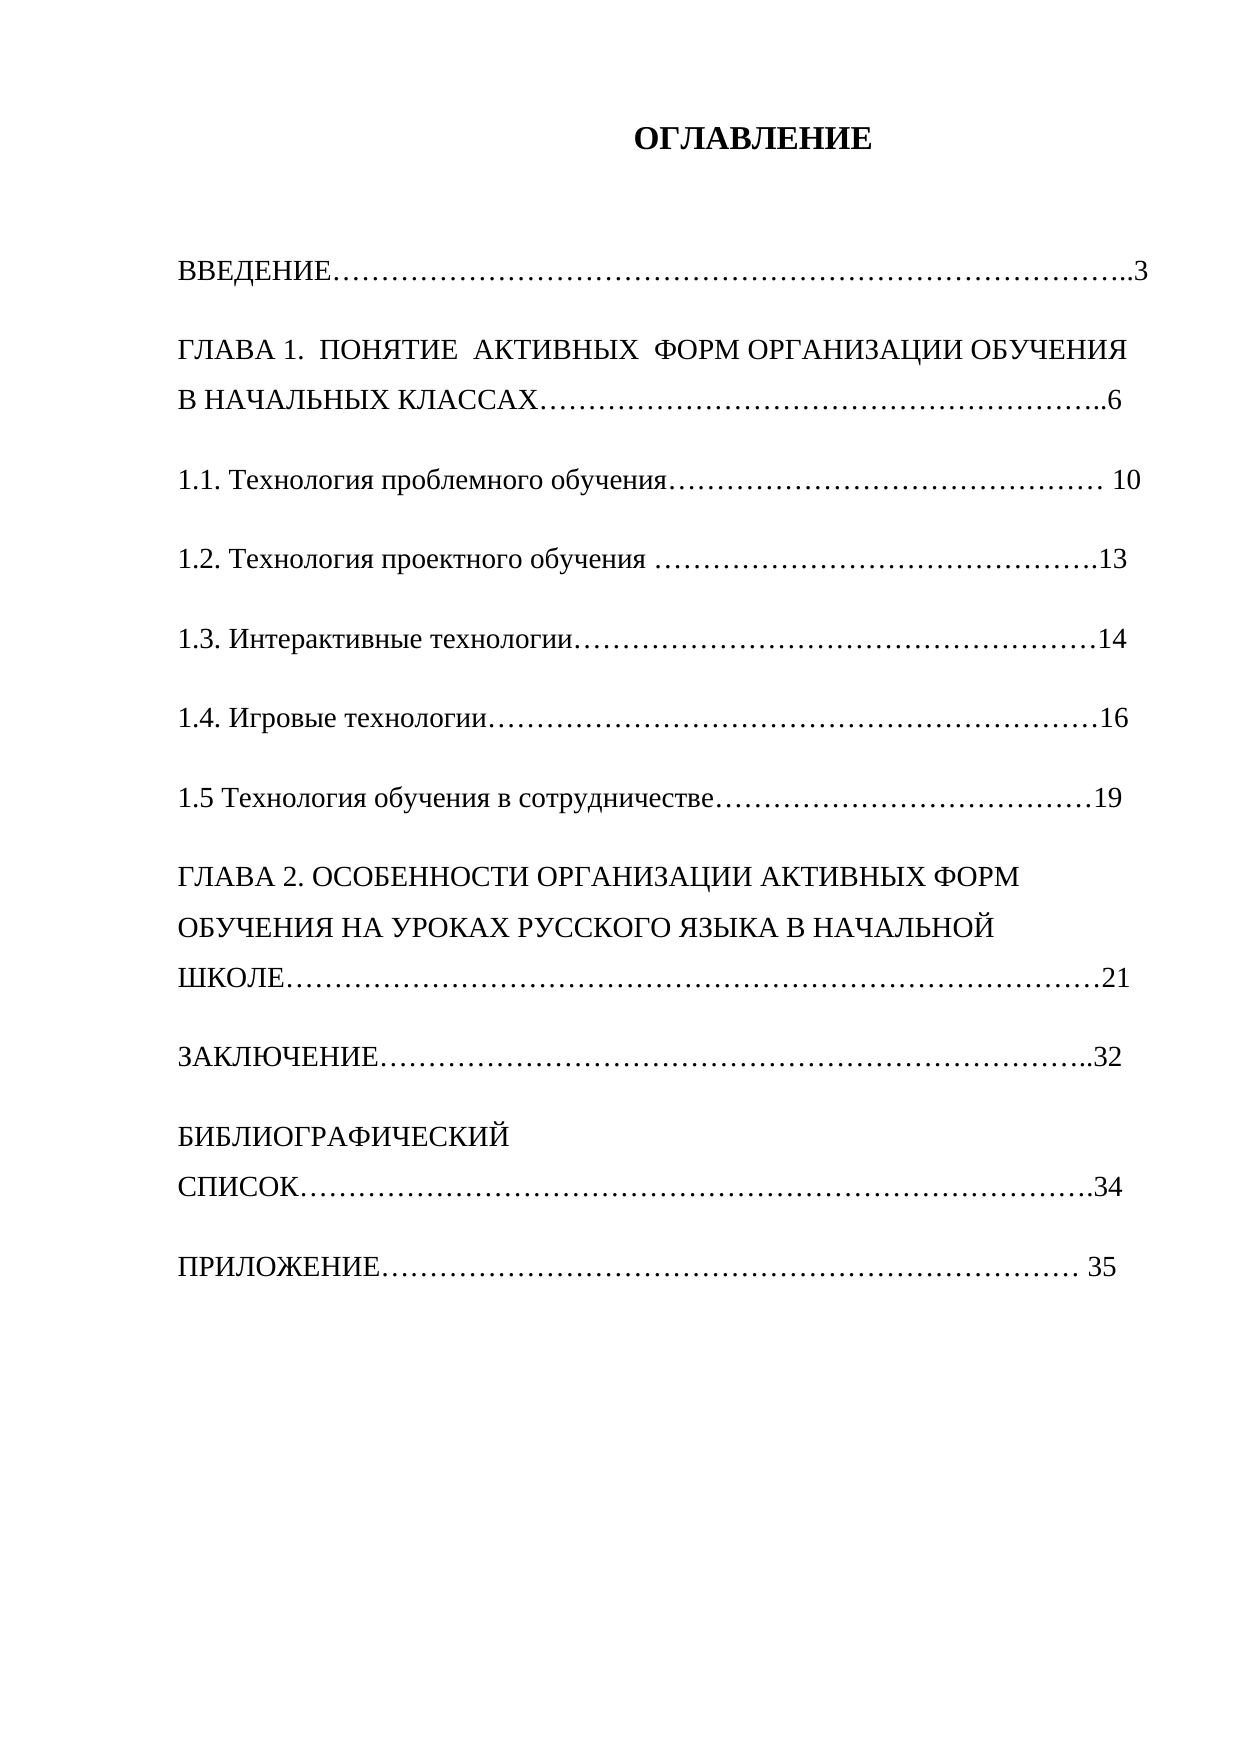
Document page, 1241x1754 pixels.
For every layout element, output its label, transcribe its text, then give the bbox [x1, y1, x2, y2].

text ПРИЛОЖЕНИЕ……………………………………………………………… 35 [177, 1249, 1152, 1282]
text 1.5 Технология обучения в сотрудничестве…………………………………19 [177, 780, 1152, 813]
text 1.2. Технология проектного обучения ……………………………………….13 [177, 541, 1152, 575]
text БИБЛИОГРАФИЧЕСКИЙ СПИСОК……………………………………………………………………….34 [177, 1119, 1152, 1203]
text ОГЛАВЛЕНИЕ [266, 118, 1152, 156]
text ГЛАВА 2. ОСОБЕННОСТИ ОРГАНИЗАЦИИ АКТИВНЫХ ФОРМ ОБУЧЕНИЯ НА УРОКАХ РУССКОГО ЯЗЫКА В НАЧАЛЬНОЙ ШКОЛЕ…………………………………………………………………………21 [177, 859, 1152, 993]
text ЗАКЛЮЧЕНИЕ………………………………………………………………..32 [177, 1039, 1152, 1073]
text ГЛАВА 1. ПОНЯТИЕ АКТИВНЫХ ФОРМ ОРГАНИЗАЦИИ ОБУЧЕНИЯ В НАЧАЛЬНЫХ КЛАССАХ…………………………………………………..6 [177, 332, 1152, 416]
text 1.4. Игровые технологии………………………………………………………16 [177, 700, 1152, 734]
text 1.3. Интерактивные технологии………………………………………………14 [177, 621, 1152, 654]
text 1.1. Технология проблемного обучения……………………………………… 10 [177, 462, 1152, 496]
text ВВЕДЕНИЕ………………………………………………………………………..3 [177, 253, 1152, 286]
